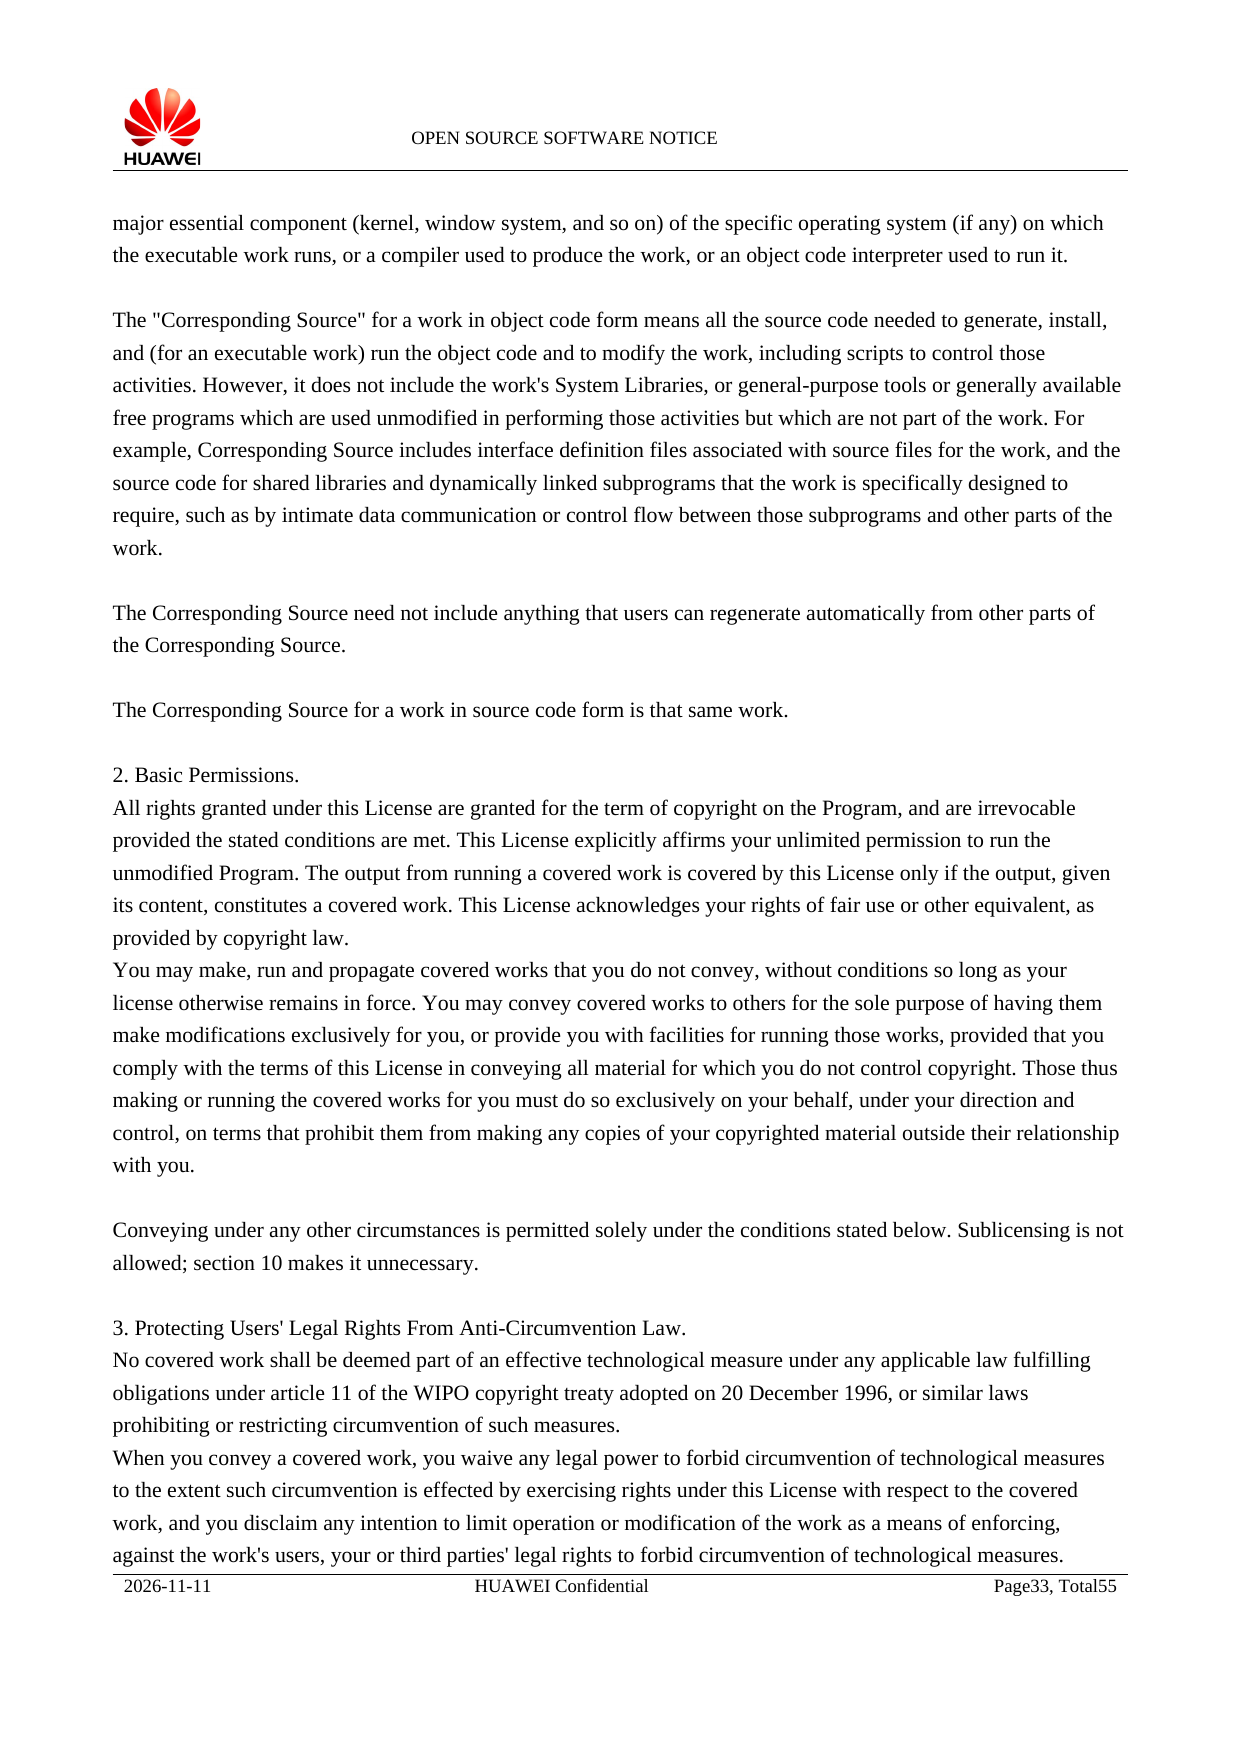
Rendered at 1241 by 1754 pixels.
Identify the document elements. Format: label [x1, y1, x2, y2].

picture [124, 88, 201, 165]
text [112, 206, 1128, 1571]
